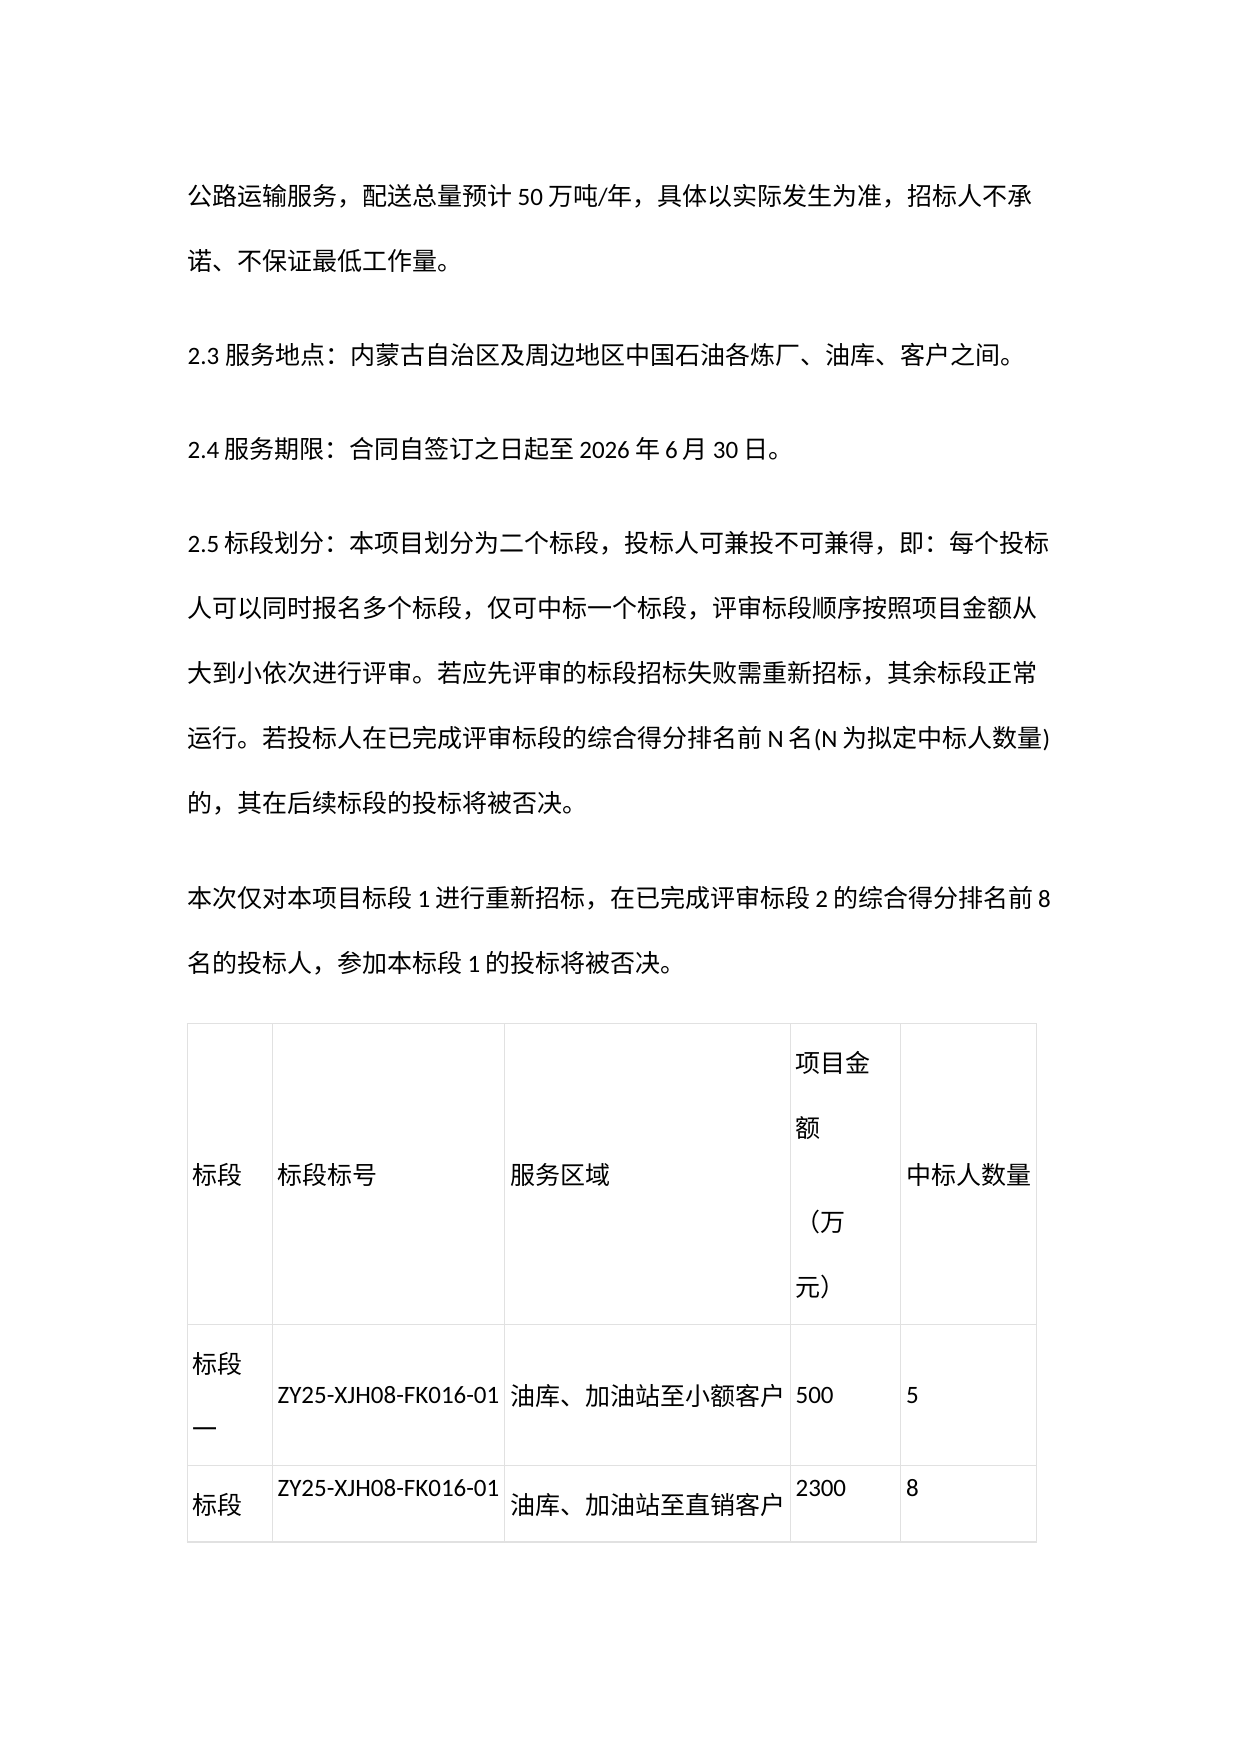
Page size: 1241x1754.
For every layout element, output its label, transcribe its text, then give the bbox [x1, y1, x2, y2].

table_cell 500 [791, 1325, 900, 1465]
table_cell 标段二 [188, 1466, 272, 1541]
table_header 服务区域 [505, 1024, 790, 1323]
table_header 标段标号 [273, 1024, 504, 1323]
table_cell ZY25-XJH08-FK016-01 [273, 1325, 504, 1465]
text 2.3 服务地点：内蒙古自治区及周边地区中国石油各炼厂、油库、客户之间。 [187, 321, 1053, 386]
table_cell 油库、加油站至小额客户 [505, 1325, 790, 1465]
table_header 项目金额 （万元） [791, 1024, 900, 1323]
table_cell 8 [901, 1466, 1036, 1541]
table_cell ZY25-XJH08-FK016-01 [273, 1466, 504, 1541]
table_cell 5 [901, 1325, 1036, 1465]
text 2.4服务期限：合同自签订之日起至2026年6月30日。 [187, 415, 1053, 480]
text 本次仅对本项目标段1进行重新招标，在已完成评审标段2的综合得分排名前8名的投标人，参加本标段1的投标将被否决。 [187, 864, 1053, 994]
table_cell 油库、加油站至直销客户 [505, 1466, 790, 1541]
table_cell 2300 [791, 1466, 900, 1541]
table_cell 标段一 [188, 1325, 272, 1465]
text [187, 162, 1053, 292]
text 2.5标段划分：本项目划分为二个标段，投标人可兼投不可兼得，即：每个投标人可以同时报名多个标段，仅可中标一个标段，评审标段顺序按照项目金额从大到小依次进行评审。若应先评审的标段招标失败需重新招标，其余标段正常运行。若投标人在已完成评审标段的综合得分排名前N名(N为拟定中标人数量)的，其在后续标段的投标将被否决。 [187, 509, 1053, 834]
table_header 标段 [188, 1024, 272, 1323]
table_header 中标人数量 [901, 1024, 1036, 1323]
